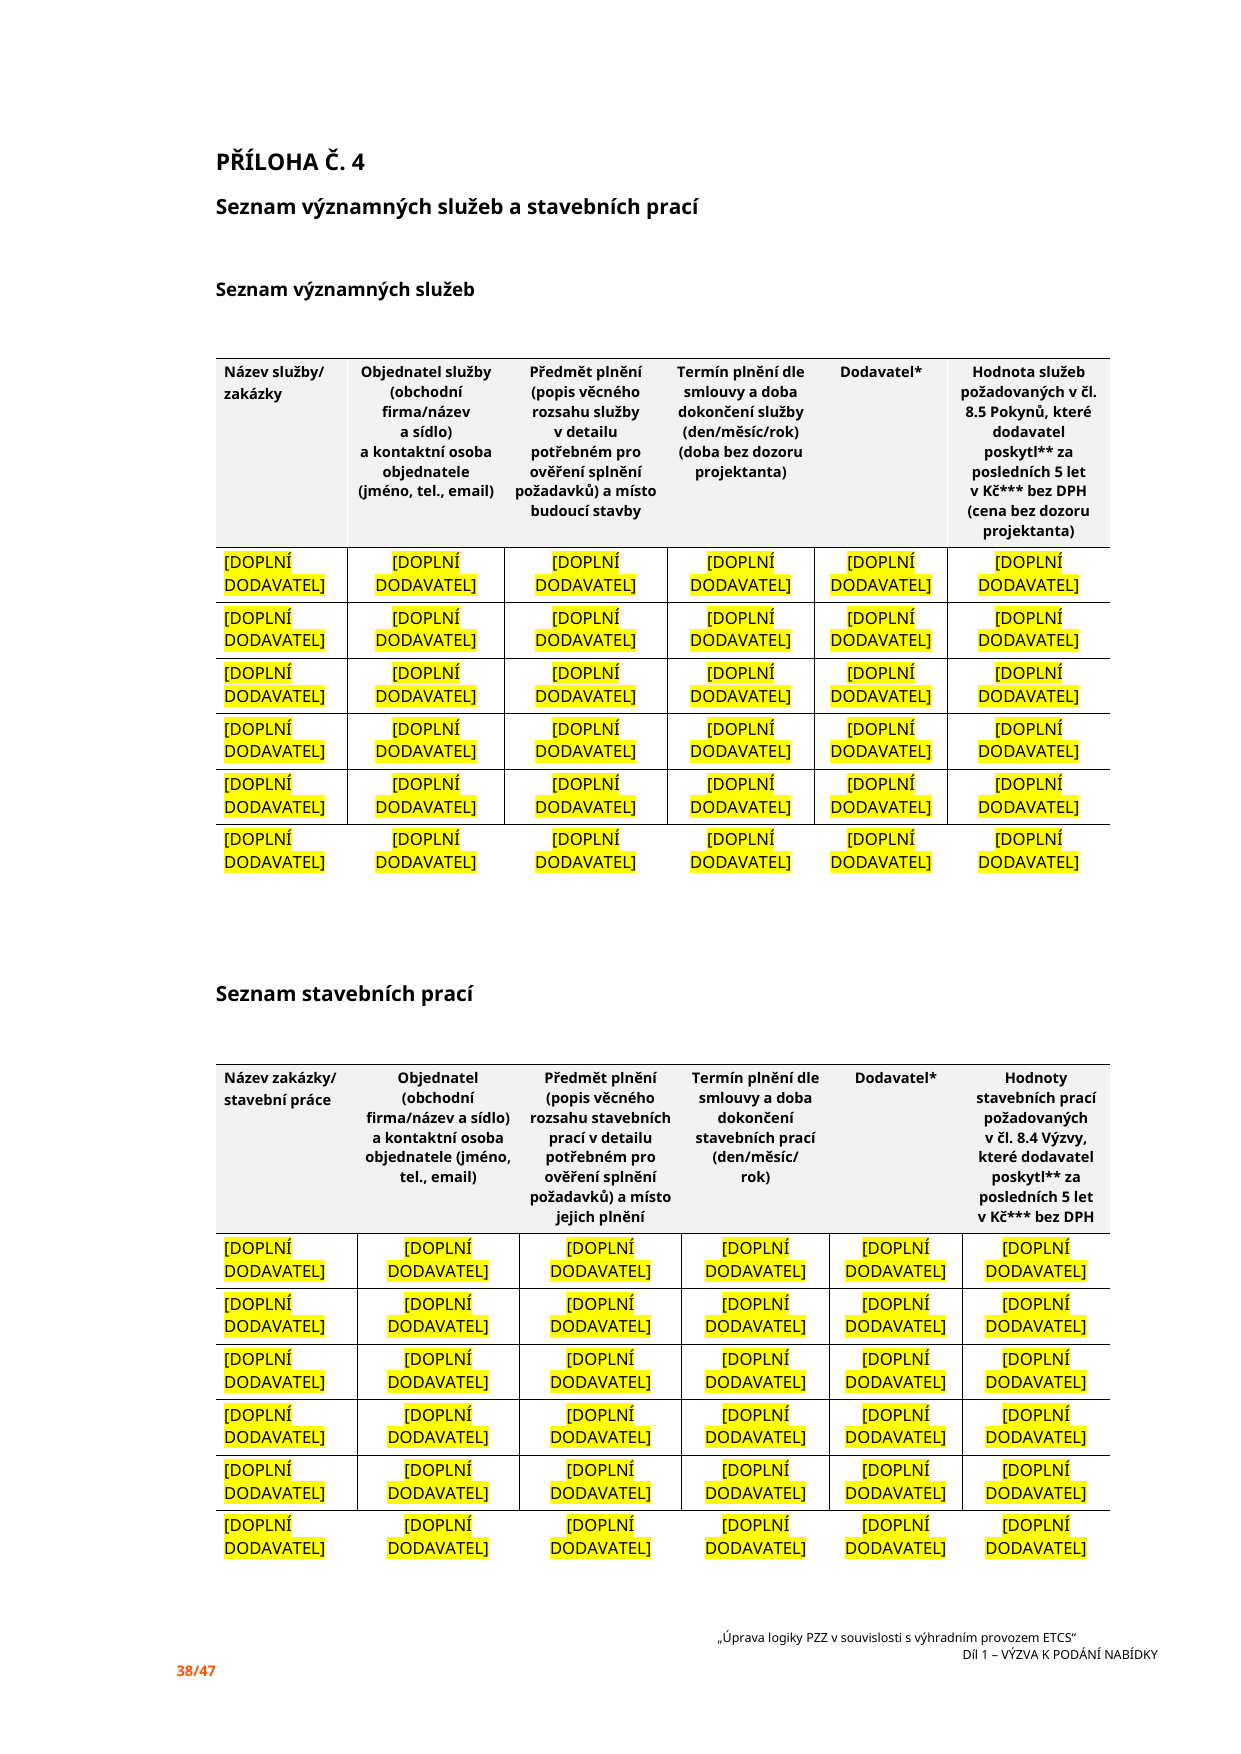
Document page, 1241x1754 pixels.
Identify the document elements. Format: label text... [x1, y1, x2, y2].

table_cell [DOPLNÍ DODAVATEL] [216, 659, 347, 713]
table_cell [DOPLNÍ DODAVATEL] [505, 603, 667, 658]
table_cell [DOPLNÍ DODAVATEL] [348, 548, 504, 602]
table_cell [DOPLNÍ DODAVATEL] [682, 1456, 829, 1510]
table_cell [DOPLNÍ DODAVATEL] [505, 548, 667, 602]
table_cell [DOPLNÍ DODAVATEL] [948, 659, 1110, 713]
table_cell [DOPLNÍ DODAVATEL] [358, 1289, 519, 1344]
table_header Předmět plnění (popis věcného rozsahu stavebních prací v detailu potřebném pro ověření splnění požadavků) a místo jejich plnění [519, 1065, 682, 1233]
table_header Objednatel (obchodní firma/název a sídlo) a kontaktní osoba objednatele (jméno, tel., email) [357, 1065, 519, 1233]
table_header Termín plnění dle smlouvy a doba dokončení stavebních prací (den/měsíc/ rok) [682, 1065, 829, 1233]
table_cell [DOPLNÍ DODAVATEL] [948, 714, 1110, 768]
table_cell [DOPLNÍ DODAVATEL] [216, 1289, 357, 1344]
table_cell [DOPLNÍ DODAVATEL] [815, 770, 947, 824]
table_header Termín plnění dle smlouvy a doba dokončení služby (den/měsíc/rok) (doba bez dozoru projektanta) [667, 359, 814, 547]
table_cell [DOPLNÍ DODAVATEL] [216, 714, 347, 768]
table_cell [DOPLNÍ DODAVATEL] [216, 603, 347, 658]
table_cell [DOPLNÍ DODAVATEL] [505, 770, 667, 824]
table_header Objednatel služby (obchodní firma/název a sídlo) a kontaktní osoba objednatele (jméno, tel., email) [348, 359, 504, 547]
table_cell [DOPLNÍ DODAVATEL] [519, 1511, 682, 1565]
table_cell [DOPLNÍ DODAVATEL] [216, 770, 347, 824]
table_cell [DOPLNÍ DODAVATEL] [830, 1456, 962, 1510]
table_cell [DOPLNÍ DODAVATEL] [963, 1289, 1110, 1344]
table_header Předmět plnění (popis věcného rozsahu služby v detailu potřebném pro ověření splnění požadavků) a místo budoucí stavby [504, 359, 667, 547]
table_cell [DOPLNÍ DODAVATEL] [348, 825, 504, 879]
table_cell [DOPLNÍ DODAVATEL] [830, 1289, 962, 1344]
table_cell [DOPLNÍ DODAVATEL] [358, 1400, 519, 1454]
table_cell [DOPLNÍ DODAVATEL] [505, 714, 667, 768]
table_cell [DOPLNÍ DODAVATEL] [348, 659, 504, 713]
table_cell [DOPLNÍ DODAVATEL] [216, 1511, 357, 1565]
table_cell [DOPLNÍ DODAVATEL] [216, 1400, 357, 1454]
table_cell [DOPLNÍ DODAVATEL] [815, 548, 947, 602]
table_header Hodnoty stavebních prací požadovaných v čl. 8.4 Výzvy, které dodavatel poskytl** za posledních 5 let v Kč*** bez DPH [962, 1065, 1110, 1233]
table_cell [DOPLNÍ DODAVATEL] [668, 548, 814, 602]
table_cell [DOPLNÍ DODAVATEL] [815, 659, 947, 713]
table_cell [DOPLNÍ DODAVATEL] [358, 1456, 519, 1510]
table_cell [DOPLNÍ DODAVATEL] [357, 1511, 519, 1565]
table_header Název služby/ zakázky [216, 359, 347, 547]
table_cell [DOPLNÍ DODAVATEL] [668, 659, 814, 713]
table_cell [DOPLNÍ DODAVATEL] [948, 603, 1110, 658]
table_cell [DOPLNÍ DODAVATEL] [963, 1234, 1110, 1288]
table_cell [DOPLNÍ DODAVATEL] [668, 770, 814, 824]
table_cell [DOPLNÍ DODAVATEL] [667, 825, 814, 879]
table_cell [DOPLNÍ DODAVATEL] [830, 1234, 962, 1288]
table_cell [DOPLNÍ DODAVATEL] [682, 1400, 829, 1454]
text Seznam významných služeb a stavebních prací [216, 192, 1122, 221]
table_cell [DOPLNÍ DODAVATEL] [962, 1511, 1110, 1565]
table_cell [DOPLNÍ DODAVATEL] [815, 603, 947, 658]
table_cell [DOPLNÍ DODAVATEL] [682, 1511, 829, 1565]
table_cell [DOPLNÍ DODAVATEL] [216, 1234, 357, 1288]
table_cell [DOPLNÍ DODAVATEL] [963, 1456, 1110, 1510]
table_cell [DOPLNÍ DODAVATEL] [348, 770, 504, 824]
table_cell [DOPLNÍ DODAVATEL] [830, 1400, 962, 1454]
text Příloha č. 4 [216, 146, 1122, 177]
table_cell [DOPLNÍ DODAVATEL] [216, 548, 347, 602]
table_cell [DOPLNÍ DODAVATEL] [216, 1345, 357, 1399]
table_cell [DOPLNÍ DODAVATEL] [216, 825, 347, 879]
table_cell [DOPLNÍ DODAVATEL] [948, 548, 1110, 602]
table_cell [DOPLNÍ DODAVATEL] [963, 1400, 1110, 1454]
table_header Dodavatel* [829, 1065, 962, 1233]
table_cell [DOPLNÍ DODAVATEL] [505, 659, 667, 713]
table_cell [DOPLNÍ DODAVATEL] [829, 1511, 962, 1565]
table_cell [DOPLNÍ DODAVATEL] [348, 603, 504, 658]
table_cell [DOPLNÍ DODAVATEL] [682, 1234, 829, 1288]
table_header Hodnota služeb požadovaných v čl. 8.5 Pokynů, které dodavatel poskytl** za posledních 5 let v Kč*** bez DPH (cena bez dozoru projektanta) [948, 359, 1110, 547]
table_cell [DOPLNÍ DODAVATEL] [668, 603, 814, 658]
table_cell [DOPLNÍ DODAVATEL] [963, 1345, 1110, 1399]
table_cell [DOPLNÍ DODAVATEL] [830, 1345, 962, 1399]
table_cell [DOPLNÍ DODAVATEL] [948, 825, 1110, 879]
table_cell [DOPLNÍ DODAVATEL] [520, 1345, 681, 1399]
table_cell [DOPLNÍ DODAVATEL] [520, 1289, 681, 1344]
table_cell [DOPLNÍ DODAVATEL] [348, 714, 504, 768]
table_cell [DOPLNÍ DODAVATEL] [520, 1400, 681, 1454]
table_cell [DOPLNÍ DODAVATEL] [948, 770, 1110, 824]
table_cell [DOPLNÍ DODAVATEL] [814, 825, 947, 879]
text Seznam významných služeb [216, 277, 1122, 302]
table_cell [DOPLNÍ DODAVATEL] [216, 1456, 357, 1510]
table_cell [DOPLNÍ DODAVATEL] [358, 1234, 519, 1288]
table_header Název zakázky/ stavební práce [216, 1065, 357, 1233]
table_cell [DOPLNÍ DODAVATEL] [682, 1345, 829, 1399]
text Seznam stavebních prací [216, 979, 1122, 1008]
table_cell [DOPLNÍ DODAVATEL] [682, 1289, 829, 1344]
table_cell [DOPLNÍ DODAVATEL] [504, 825, 667, 879]
table_cell [DOPLNÍ DODAVATEL] [520, 1234, 681, 1288]
table_cell [DOPLNÍ DODAVATEL] [358, 1345, 519, 1399]
table_header Dodavatel* [814, 359, 947, 547]
table_cell [DOPLNÍ DODAVATEL] [815, 714, 947, 768]
table_cell [DOPLNÍ DODAVATEL] [520, 1456, 681, 1510]
table_cell [DOPLNÍ DODAVATEL] [668, 714, 814, 768]
